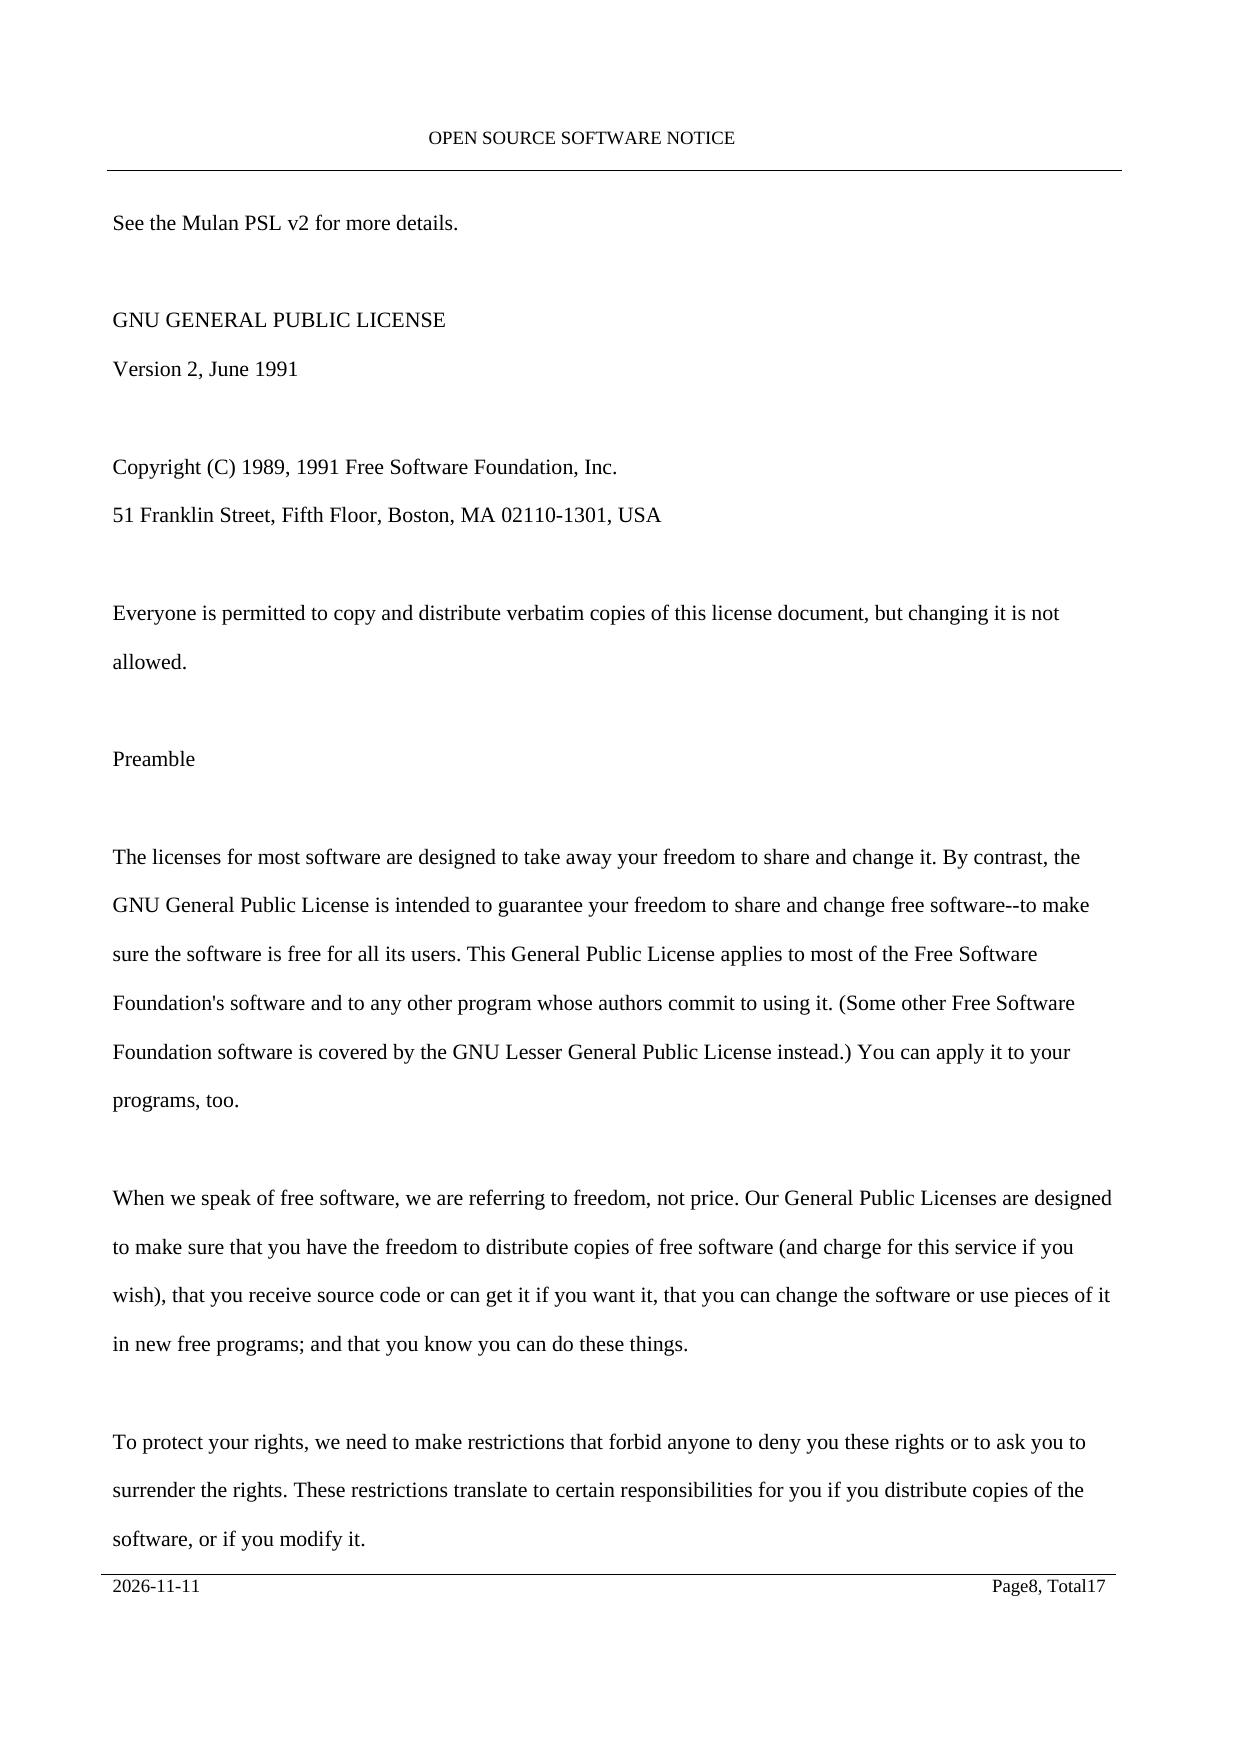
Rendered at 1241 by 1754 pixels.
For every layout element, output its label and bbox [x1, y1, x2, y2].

text [112, 206, 1128, 1555]
